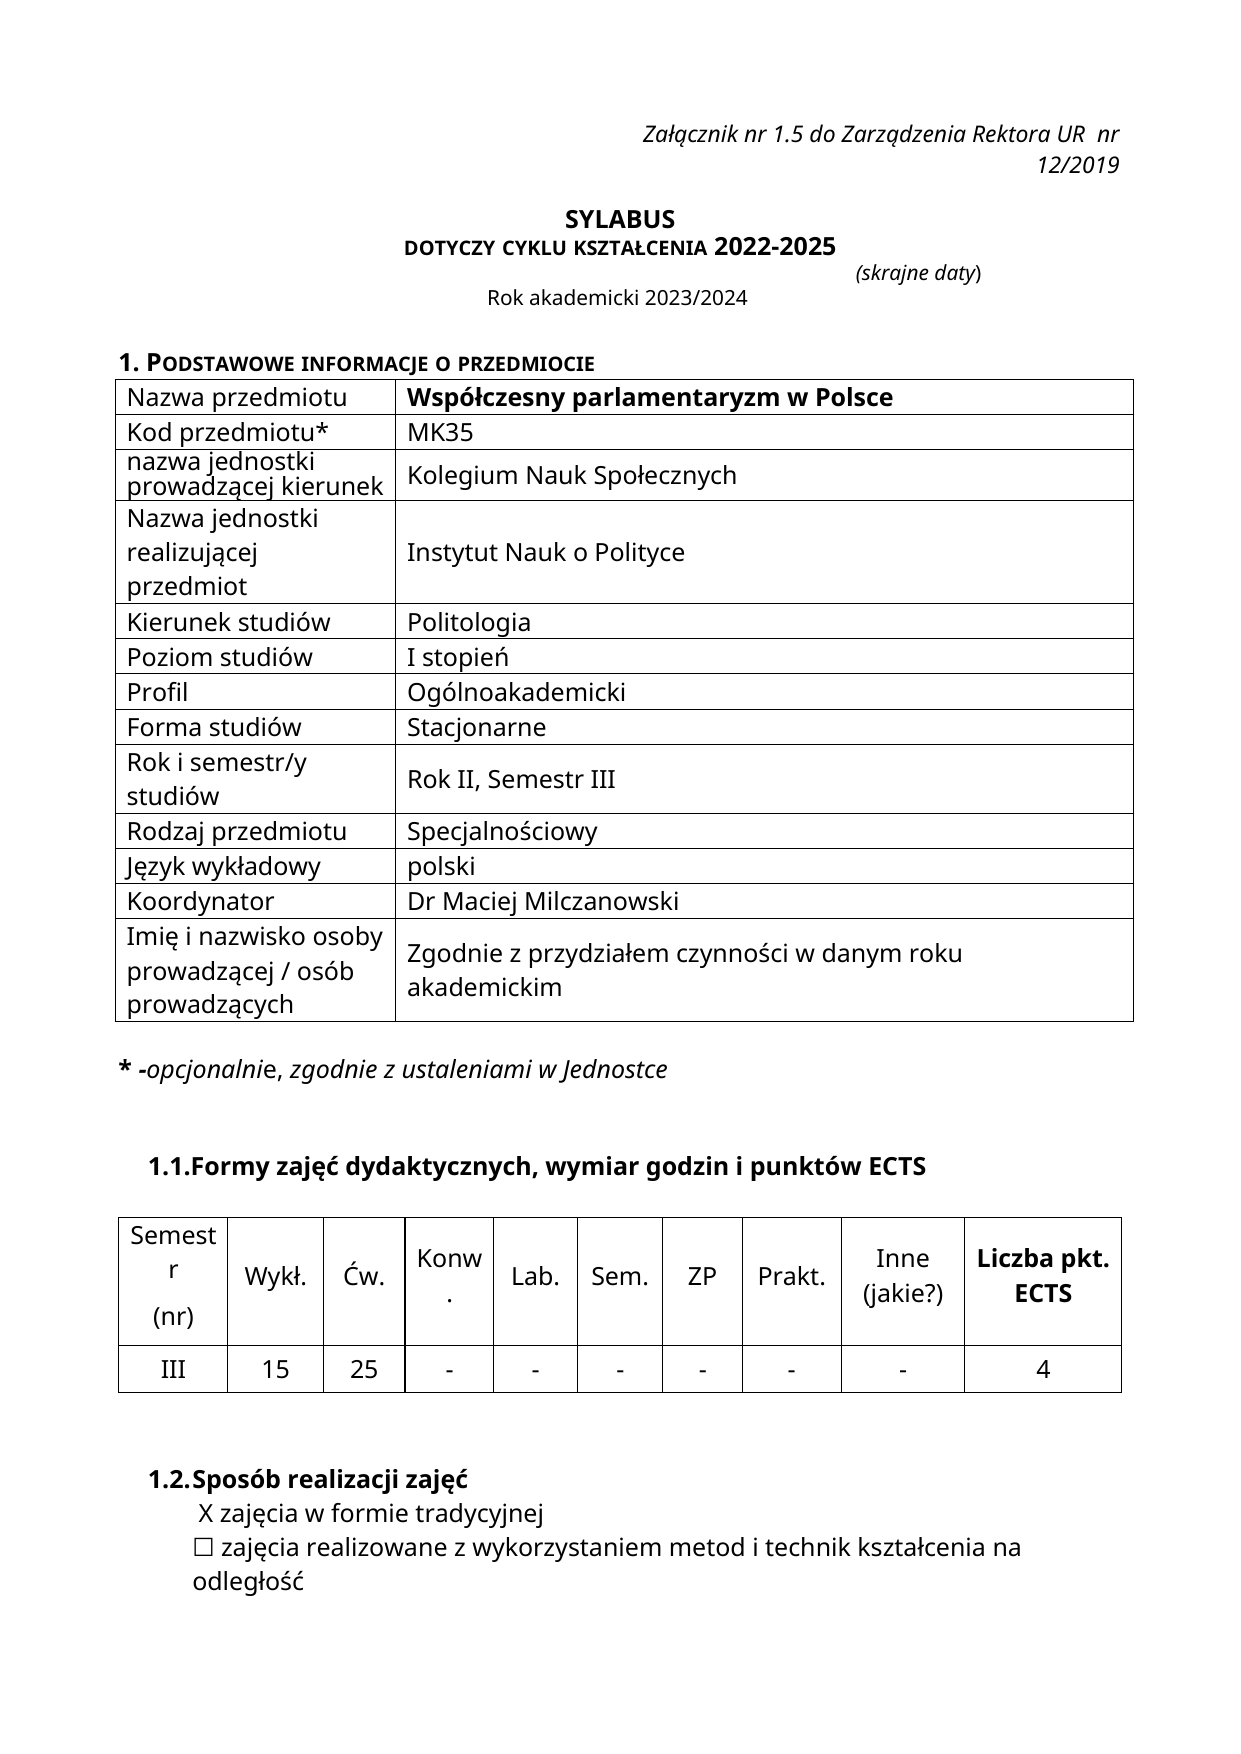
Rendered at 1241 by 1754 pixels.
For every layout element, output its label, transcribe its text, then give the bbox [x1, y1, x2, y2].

table_cell Rok i semestr/y studiów [116, 745, 395, 813]
table_cell Stacjonarne [396, 710, 1133, 743]
text dotyczy cyklu kształcenia 2022-2025 [118, 236, 1122, 261]
table_cell Ogólnoakademicki [396, 674, 1133, 708]
table_cell Rodzaj przedmiotu [116, 814, 395, 848]
text Załącznik nr 1.5 do Zarządzenia Rektora UR nr 12/2019 [118, 118, 1122, 181]
table_cell Kierunek studiów [116, 604, 395, 638]
table_cell - [578, 1346, 662, 1392]
text * -opcjonalnie, zgodnie z ustaleniami w Jednostce [118, 1051, 1122, 1086]
table_header Liczba pkt. ECTS [965, 1218, 1121, 1345]
text SYLABUS [118, 201, 1122, 236]
table_header ZP [663, 1218, 742, 1345]
table_cell - [494, 1346, 577, 1392]
table_cell Imię i nazwisko osoby prowadzącej / osób prowadzących [116, 919, 395, 1021]
table_header Nazwa przedmiotu [116, 380, 395, 414]
table_cell Politologia [396, 604, 1133, 638]
table_cell Profil [116, 674, 395, 708]
table_cell Rok II, Semestr III [396, 745, 1133, 813]
table_cell - [663, 1346, 742, 1392]
table_cell I stopień [396, 639, 1133, 673]
table_cell Instytut Nauk o Polityce [396, 501, 1133, 603]
table_cell Koordynator [116, 884, 395, 918]
text 1.2. Sposób realizacji zajęć [148, 1461, 1122, 1496]
table_cell MK35 [396, 415, 1133, 449]
table_cell Kod przedmiotu* [116, 415, 395, 449]
table_cell 4 [965, 1346, 1121, 1392]
table_cell polski [396, 849, 1133, 883]
text ☐ zajęcia realizowane z wykorzystaniem metod i technik kształcenia na odległość [192, 1529, 1122, 1598]
table_cell Dr Maciej Milczanowski [396, 884, 1133, 918]
table_cell nazwa jednostki prowadzącej kierunek [116, 450, 395, 500]
table_cell 25 [324, 1346, 404, 1392]
table_header Ćw. [324, 1218, 404, 1345]
table_cell Kolegium Nauk Społecznych [396, 450, 1133, 500]
table_header Inne (jakie?) [842, 1218, 964, 1345]
table_header Sem. [578, 1218, 662, 1345]
table_header Wykł. [228, 1218, 323, 1345]
table_cell - [406, 1346, 493, 1392]
table_cell Specjalnościowy [396, 814, 1133, 848]
table_cell 15 [228, 1346, 323, 1392]
table_header Konw. [406, 1218, 493, 1345]
text 1. Podstawowe informacje o przedmiocie [118, 344, 1122, 379]
table_header Współczesny parlamentaryzm w Polsce [396, 380, 1133, 414]
table_cell Język wykładowy [116, 849, 395, 883]
text (skrajne daty) [118, 261, 1122, 286]
table_header Lab. [494, 1218, 577, 1345]
table_cell III [119, 1346, 227, 1392]
table_cell Nazwa jednostki realizującej przedmiot [116, 501, 395, 603]
table_header Semestr (nr) [119, 1218, 227, 1345]
table_cell Poziom studiów [116, 639, 395, 673]
table_cell - [842, 1346, 964, 1392]
text X zajęcia w formie tradycyjnej [192, 1496, 1122, 1529]
table_cell Forma studiów [116, 710, 395, 743]
text 1.1.Formy zajęć dydaktycznych, wymiar godzin i punktów ECTS [148, 1149, 1122, 1183]
table_cell - [743, 1346, 841, 1392]
text Rok akademicki 2023/2024 [118, 286, 1122, 311]
table_header Prakt. [743, 1218, 841, 1345]
table_cell Zgodnie z przydziałem czynności w danym roku akademickim [396, 919, 1133, 1021]
